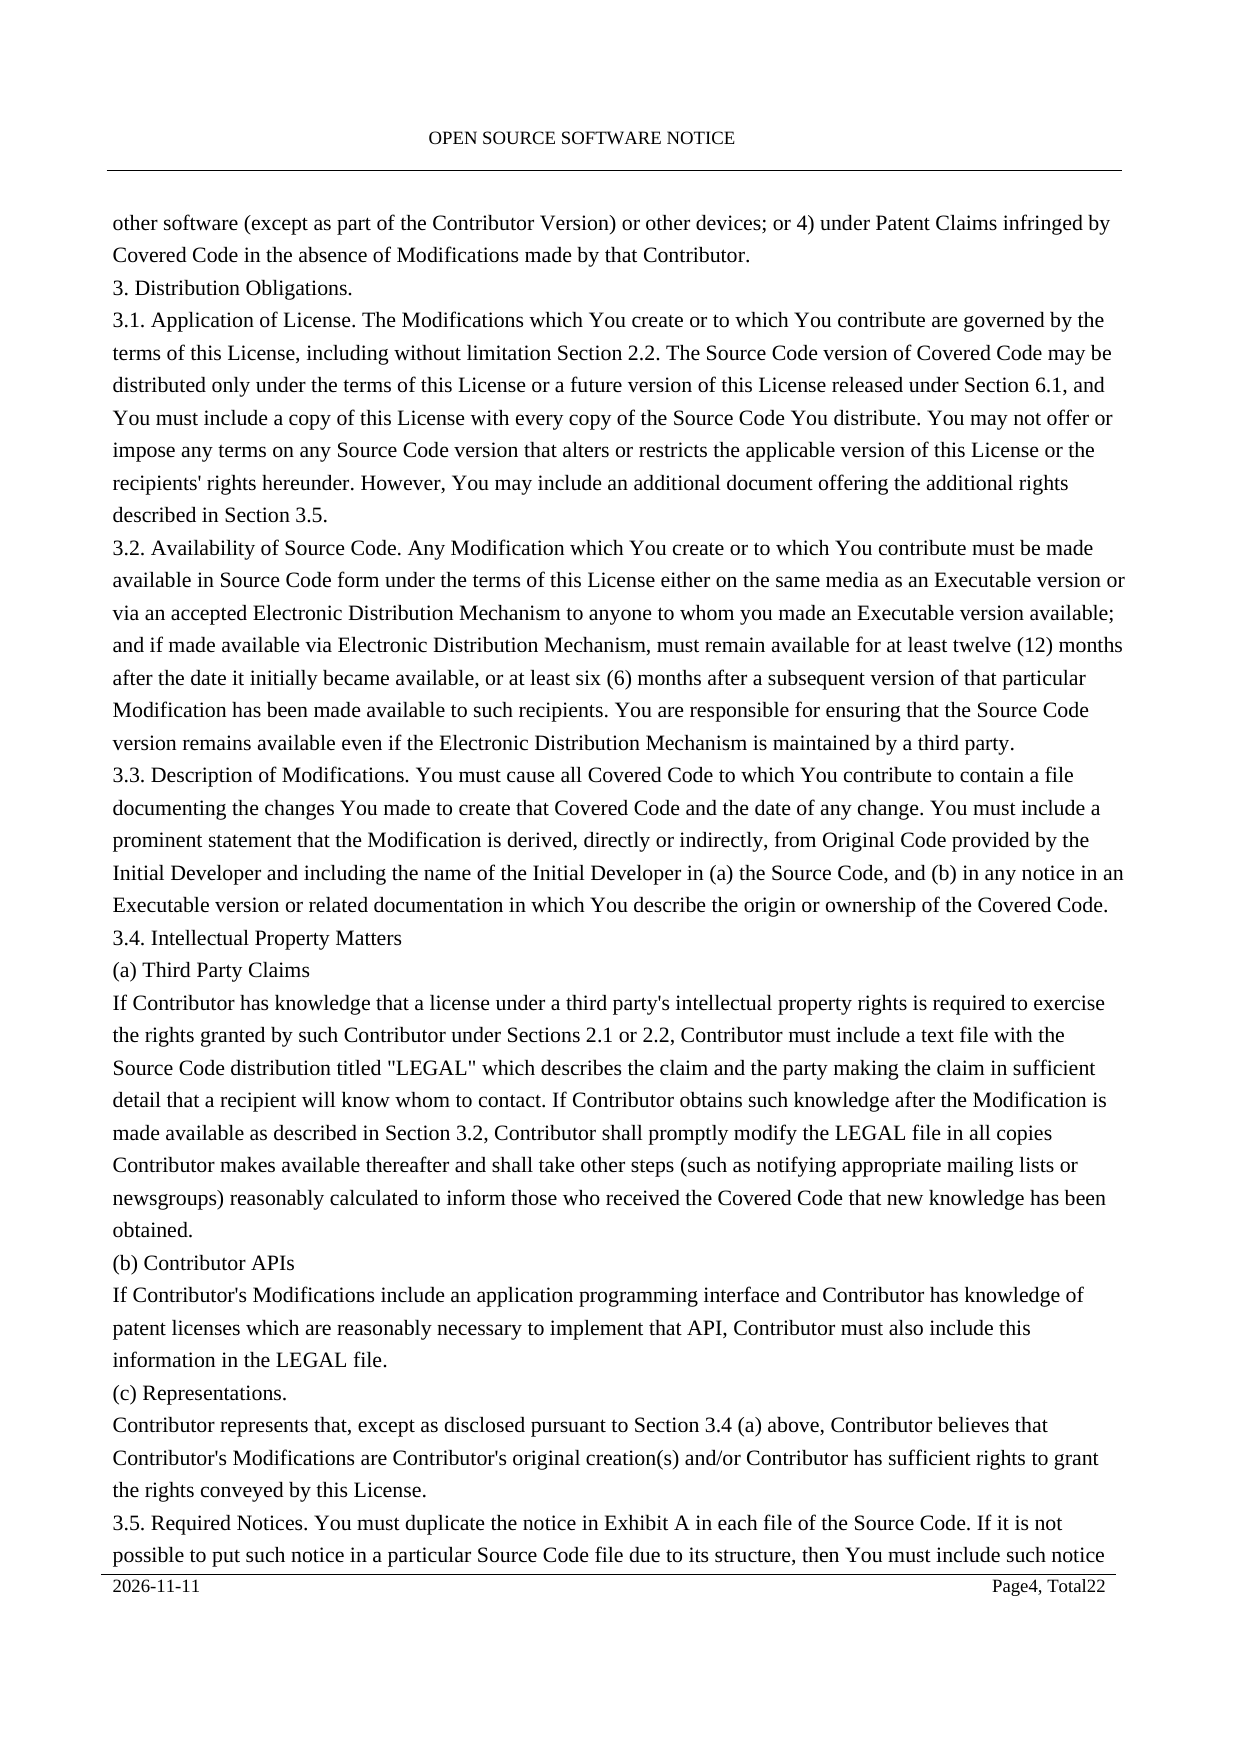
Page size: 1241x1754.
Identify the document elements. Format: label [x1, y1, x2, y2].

text [112, 206, 1128, 1571]
